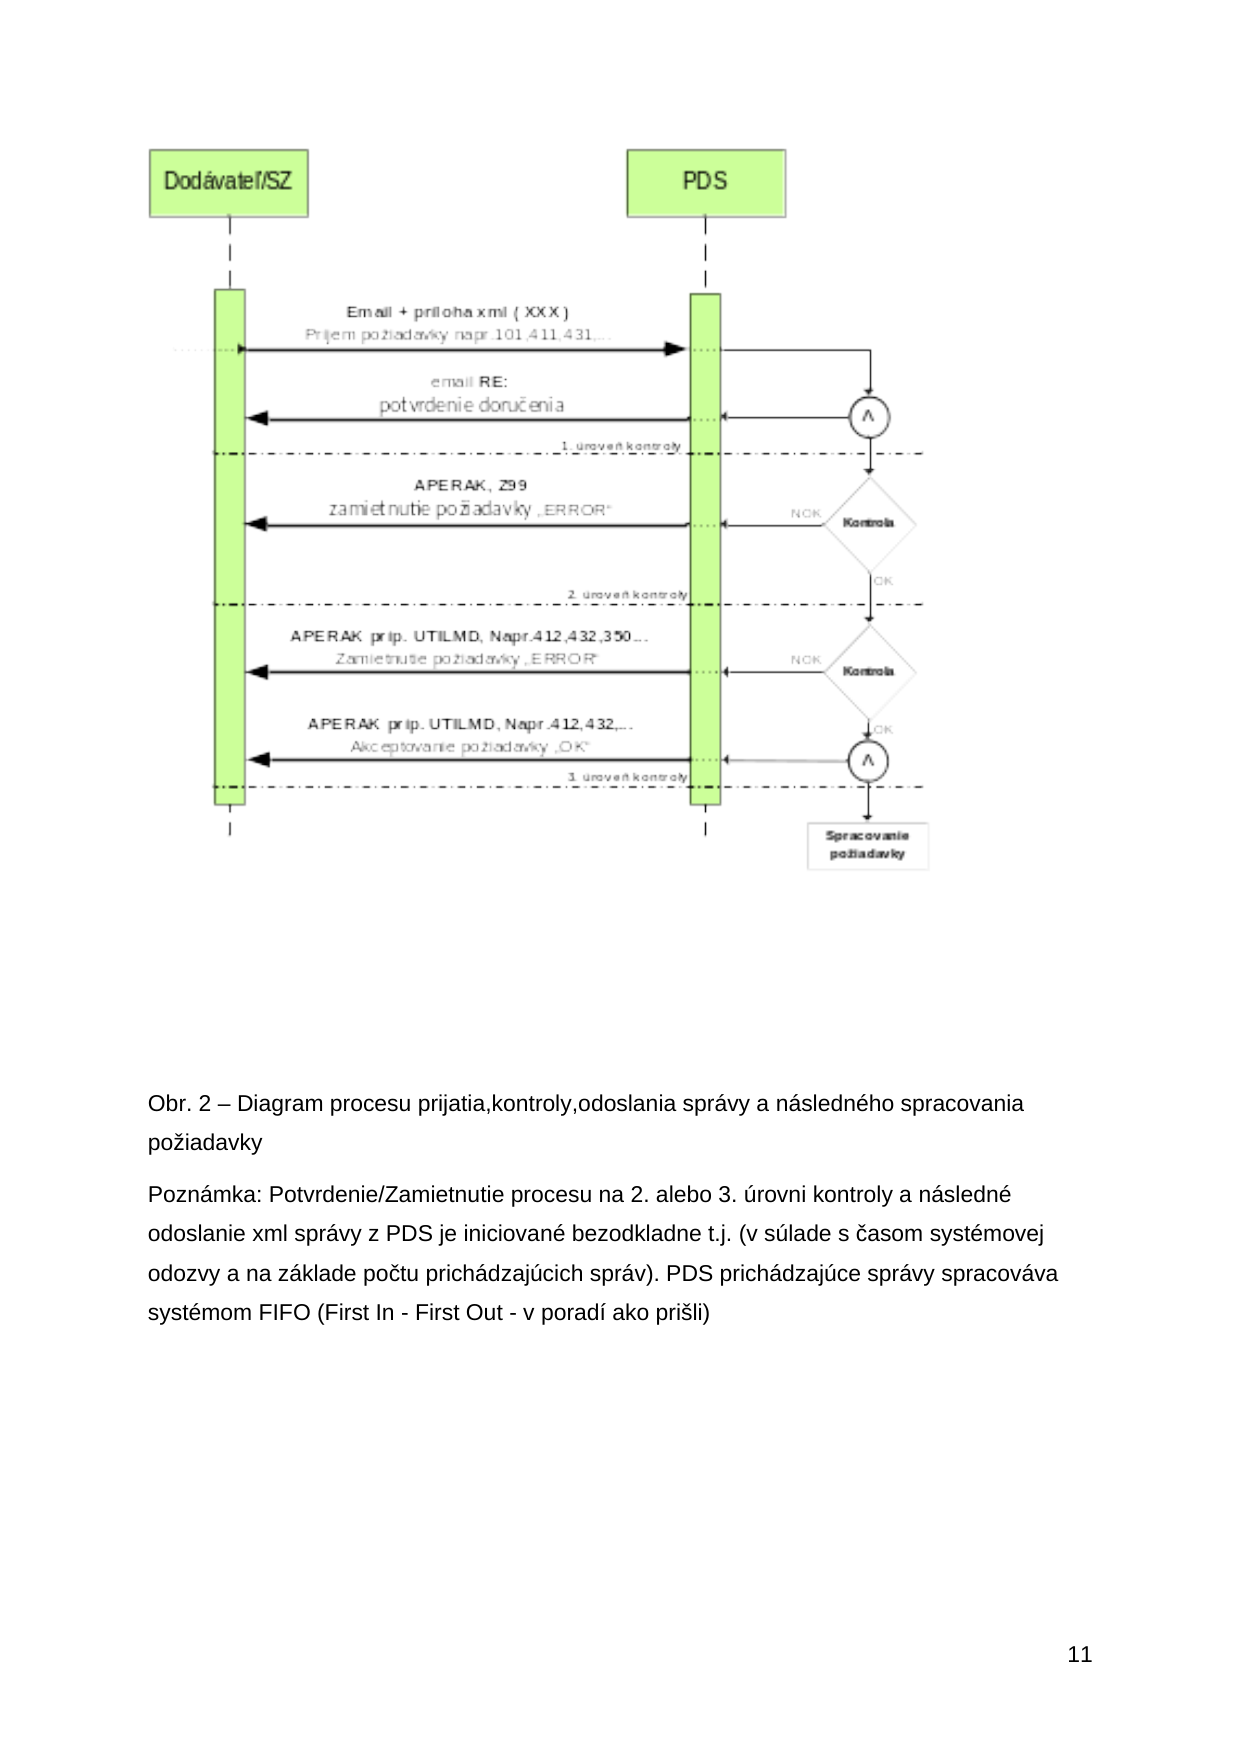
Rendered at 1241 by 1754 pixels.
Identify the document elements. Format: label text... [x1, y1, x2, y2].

text Poznámka: Potvrdenie/Zamietnutie procesu na 2. alebo 3. úrovni kontroly a následné odoslanie xml správy z PDS je iniciované bezodkladne t.j. (v súlade s časom systémovej odozvy a na základe počtu prichádzajúcich správ). PDS prichádzajúce správy spracováva systémom FIFO (First In - First Out - v poradí ako prišli) [148, 1181, 1093, 1326]
text Obr. 2 – Diagram procesu prijatia,kontroly,odoslania správy a následného spracovania požiadavky [148, 148, 1093, 1155]
